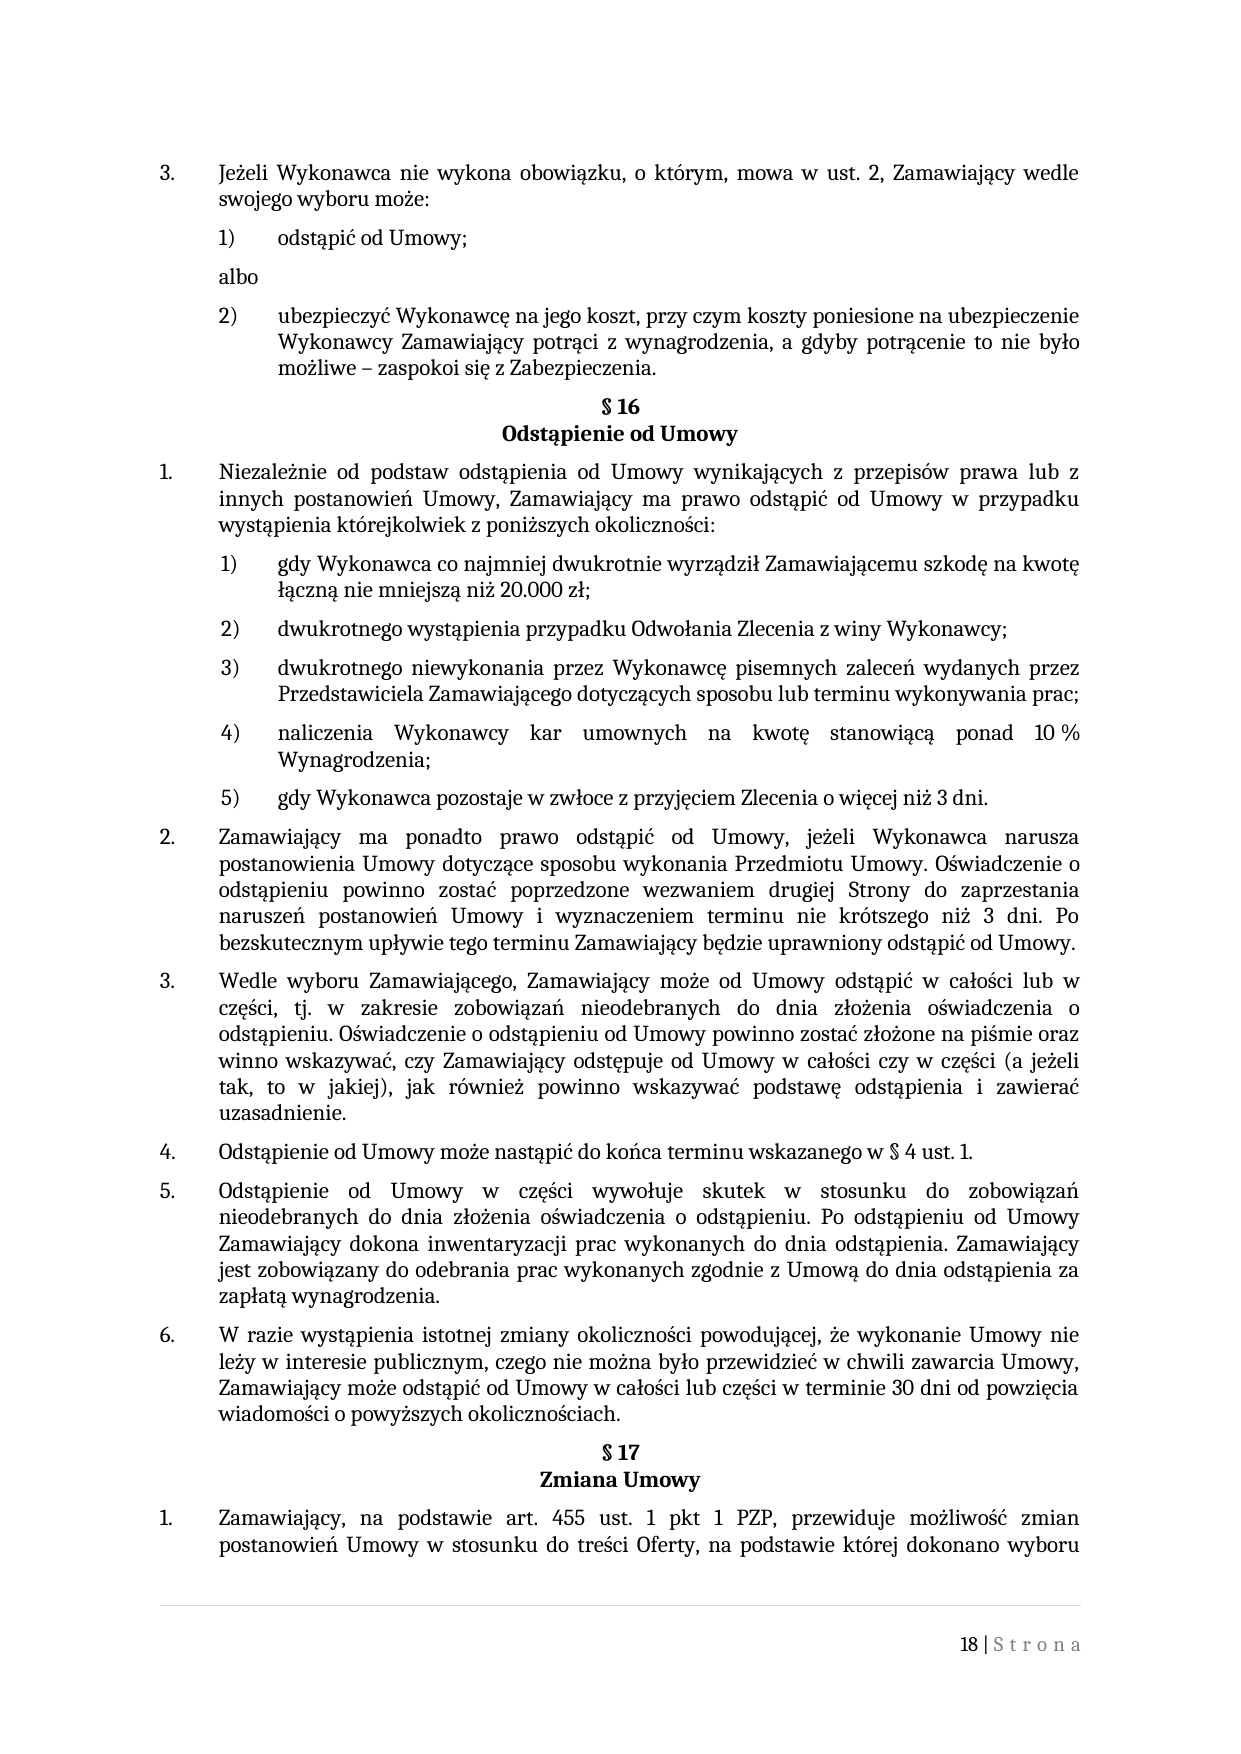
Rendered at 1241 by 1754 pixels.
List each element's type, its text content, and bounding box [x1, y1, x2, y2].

list gdy Wykonawca co najmniej dwukrotnie wyrządził Zamawiającemu szkodę na kwotę łączną nie mniejszą niż 20.000 zł; [221, 551, 1081, 603]
text § 16 Odstąpienie od Umowy [159, 394, 1081, 447]
list Odstąpienie od Umowy w części wywołuje skutek w stosunku do zobowiązań nieodebranych do dnia złożenia oświadczenia o odstąpieniu. Po odstąpieniu od Umowy Zamawiający dokona inwentaryzacji prac wykonanych do dnia odstąpienia. Zamawiający jest zobowiązany do odebrania prac wykonanych zgodnie z Umową do dnia odstąpienia za zapłatą wynagrodzenia. [159, 1178, 1081, 1309]
list dwukrotnego wystąpienia przypadku Odwołania Zlecenia z winy Wykonawcy; [221, 616, 1081, 642]
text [159, 1505, 1081, 1558]
list Zamawiający ma ponadto prawo odstąpić od Umowy, jeżeli Wykonawca narusza postanowienia Umowy dotyczące sposobu wykonania Przedmiotu Umowy. Oświadczenie o odstąpieniu powinno zostać poprzedzone wezwaniem drugiej Strony do zaprzestania naruszeń postanowień Umowy i wyznaczeniem terminu nie krótszego niż 3 dni. Po bezskutecznym upływie tego terminu Zamawiający będzie uprawniony odstąpić od Umowy. [159, 824, 1081, 956]
list Niezależnie od podstaw odstąpienia od Umowy wynikających z przepisów prawa lub z innych postanowień Umowy, Zamawiający ma prawo odstąpić od Umowy w przypadku wystąpienia którejkolwiek z poniższych okoliczności: [159, 459, 1081, 538]
list Jeżeli Wykonawca nie wykona obowiązku, o którym, mowa w ust. 2, Zamawiający wedle swojego wyboru może: [159, 159, 1081, 212]
list gdy Wykonawca pozostaje w zwłoce z przyjęciem Zlecenia o więcej niż 3 dni. [221, 785, 1081, 812]
list Odstąpienie od Umowy może nastąpić do końca terminu wskazanego w § 4 ust. 1. [159, 1139, 1081, 1165]
list ubezpieczyć Wykonawcę na jego koszt, przy czym koszty poniesione na ubezpieczenie Wykonawcy Zamawiający potrąci z wynagrodzenia, a gdyby potrącenie to nie było możliwe – zaspokoi się z Zabezpieczenia. [218, 302, 1081, 381]
list odstąpić od Umowy; [218, 225, 1081, 251]
list Wedle wyboru Zamawiającego, Zamawiający może od Umowy odstąpić w całości lub w części, tj. w zakresie zobowiązań nieodebranych do dnia złożenia oświadczenia o odstąpieniu. Oświadczenie o odstąpieniu od Umowy powinno zostać złożone na piśmie oraz winno wskazywać, czy Zamawiający odstępuje od Umowy w całości czy w części (a jeżeli tak, to w jakiej), jak również powinno wskazywać podstawę odstąpienia i zawierać uzasadnienie. [159, 968, 1081, 1126]
list W razie wystąpienia istotnej zmiany okoliczności powodującej, że wykonanie Umowy nie leży w interesie publicznym, czego nie można było przewidzieć w chwili zawarcia Umowy, Zamawiający może odstąpić od Umowy w całości lub części w terminie 30 dni od powzięcia wiadomości o powyższych okolicznościach. [159, 1322, 1081, 1427]
list naliczenia Wykonawcy kar umownych na kwotę stanowiącą ponad 10 % Wynagrodzenia; [221, 720, 1081, 773]
text albo [218, 263, 1081, 290]
list dwukrotnego niewykonania przez Wykonawcę pisemnych zaleceń wydanych przez Przedstawiciela Zamawiającego dotyczących sposobu lub terminu wykonywania prac; [221, 655, 1081, 707]
text § 17 Zmiana Umowy [159, 1440, 1081, 1493]
